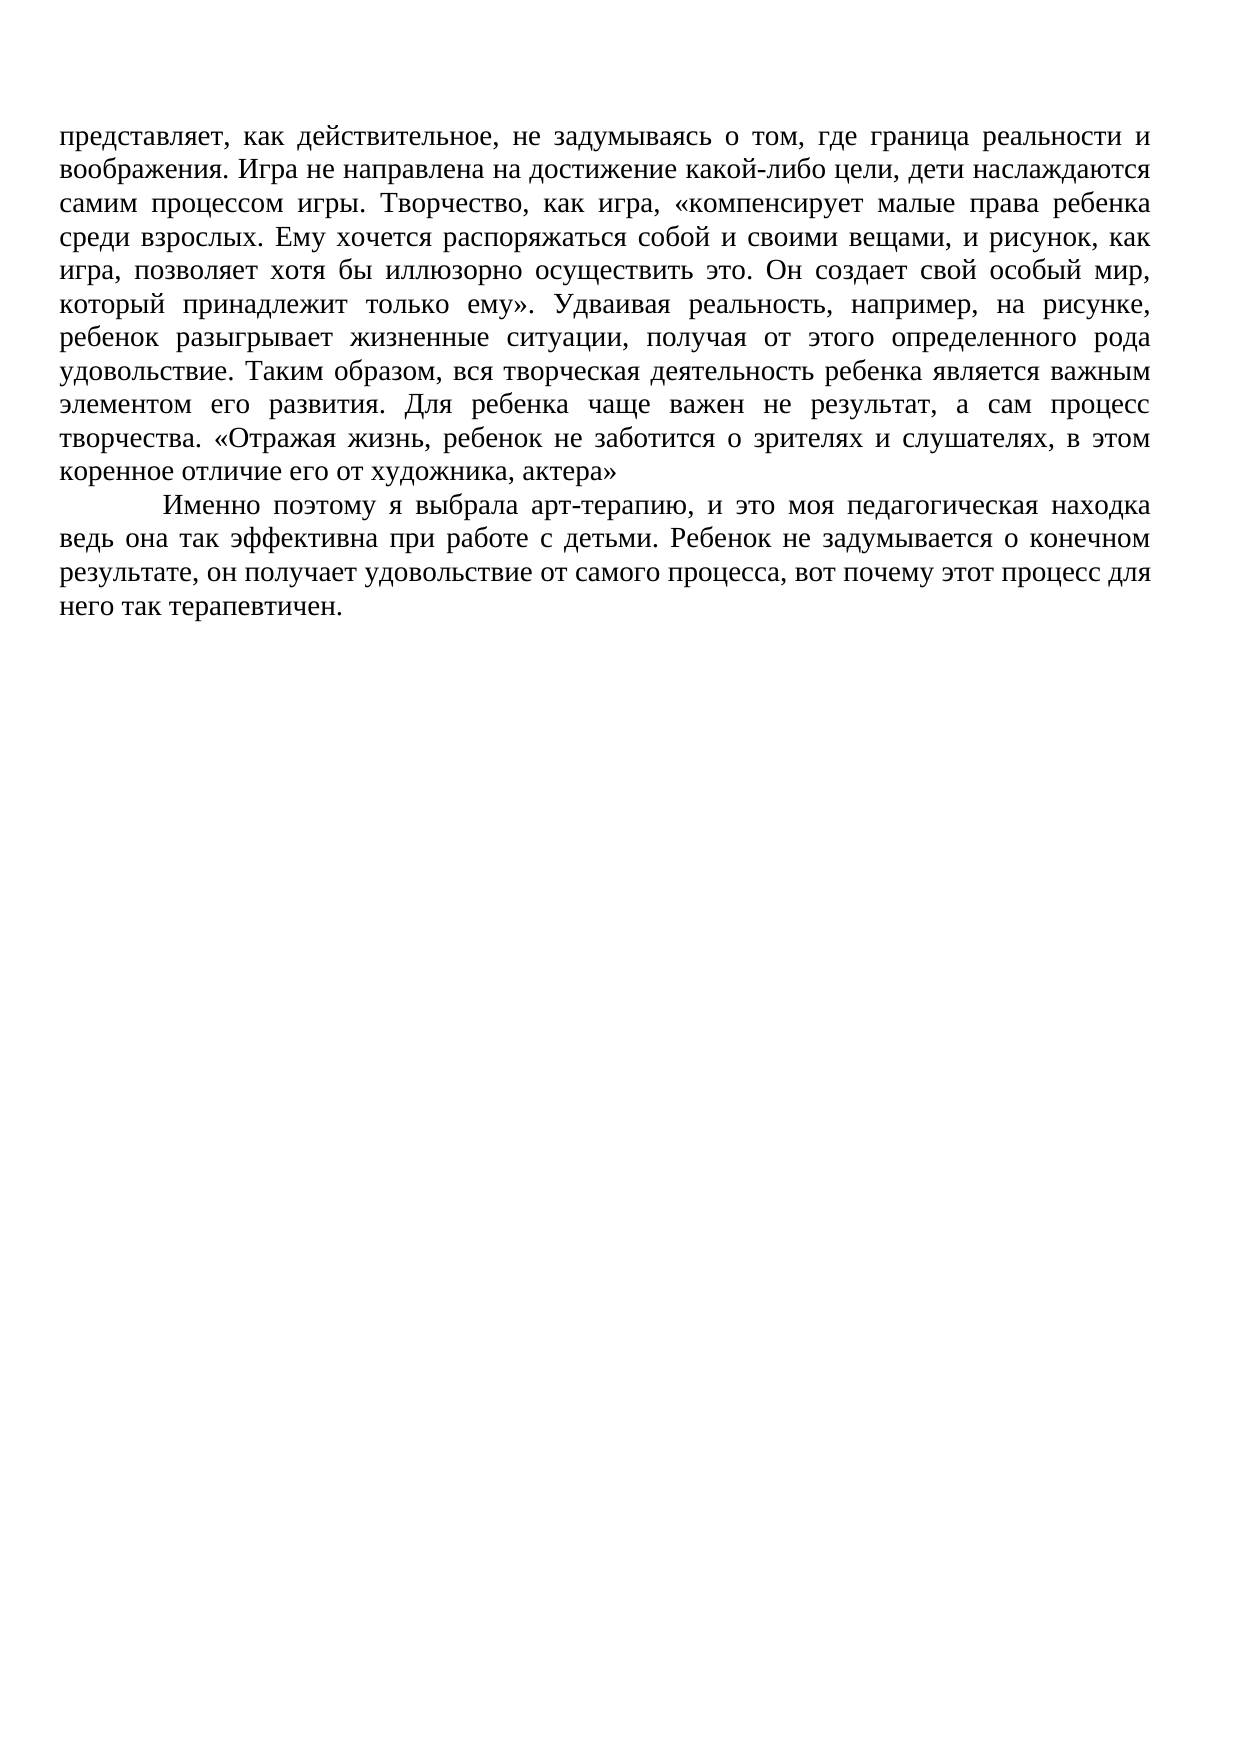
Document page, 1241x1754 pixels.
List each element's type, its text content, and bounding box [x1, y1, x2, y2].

text Именно поэтому я выбрала арт-терапию, и это моя педагогическая находка ведь она так эффективна при работе с детьми. Ребенок не задумывается о конечном результате, он получает удовольствие от самого процесса, вот почему этот процесс для него так терапевтичен. [59, 487, 1152, 621]
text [59, 118, 1152, 487]
